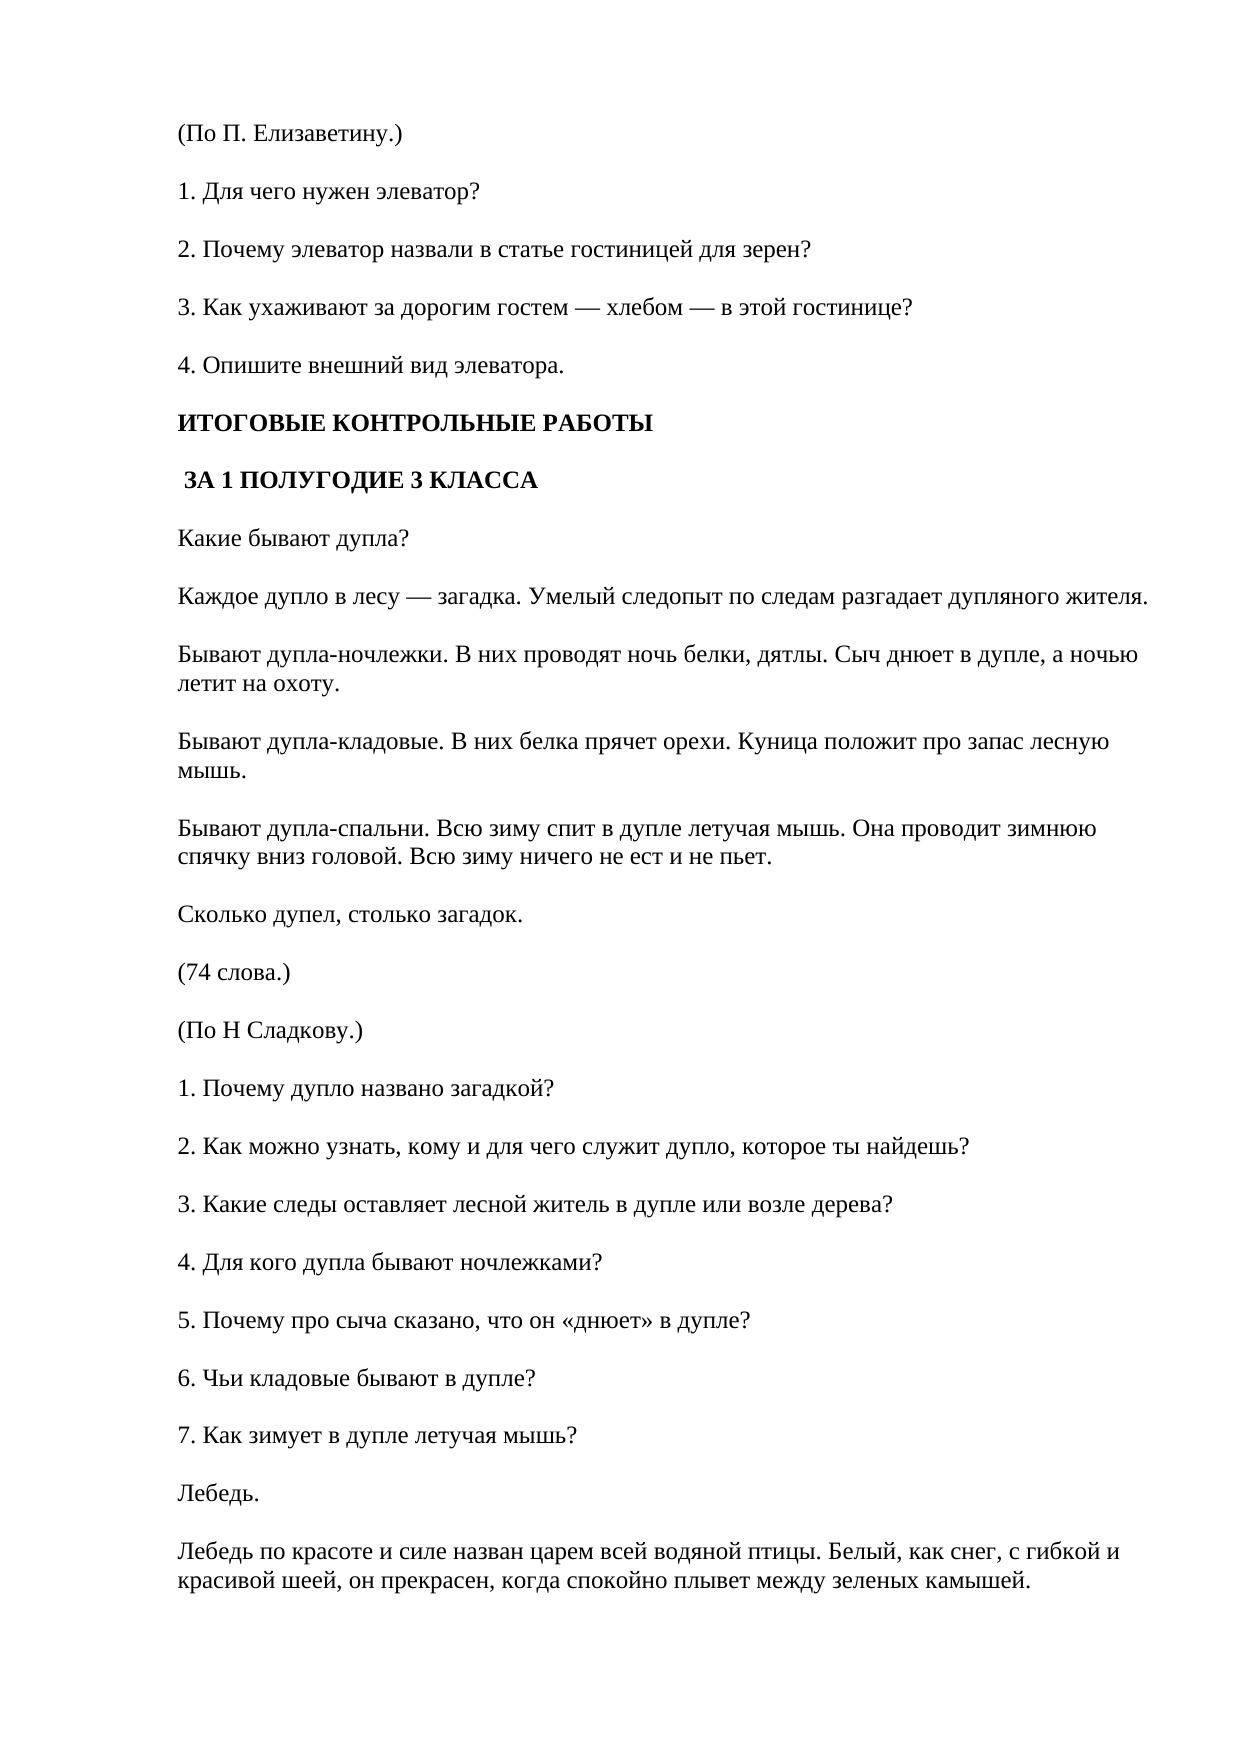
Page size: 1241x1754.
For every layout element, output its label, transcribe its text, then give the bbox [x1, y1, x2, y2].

text Лебедь по красоте и силе назван царем всей водяной птицы. Белый, как снег, с гибкой и красивой шеей, он прекрасен, когда спокойно плывет между зеленых камышей. [177, 1536, 1152, 1594]
text (74 слова.) [177, 957, 1152, 986]
text Бывают дупла-кладовые. В них белка прячет орехи. Куница положит про запас лесную мышь. [177, 726, 1152, 783]
text Бывают дупла-ночлежки. В них проводят ночь белки, дятлы. Сыч днюет в дупле, а ночью летит на охоту. [177, 639, 1152, 697]
text ЗА 1 ПОЛУГОДИЕ 3 КЛАССА [177, 466, 1152, 494]
text (По П. Елизаветину.) [177, 118, 1152, 147]
text Какие бывают дупла? [177, 523, 1152, 552]
text 2. Почему элеватор назвали в статье гостиницей для зерен? [177, 234, 1152, 263]
text Сколько дупел, столько загадок. [177, 899, 1152, 928]
text ИТОГОВЫЕ КОНТРОЛЬНЫЕ РАБОТЫ [177, 408, 1152, 436]
text 2. Как можно узнать, кому и для чего служит дупло, которое ты найдешь? [177, 1131, 1152, 1160]
text Каждое дупло в лесу — загадка. Умелый следопыт по следам разгадает дупляного жителя. [177, 581, 1152, 610]
text 3. Как ухаживают за дорогим гостем — хлебом — в этой гостинице? [177, 292, 1152, 321]
text 7. Как зимует в дупле летучая мышь? [177, 1421, 1152, 1449]
text Лебедь. [177, 1478, 1152, 1507]
text Бывают дупла-спальни. Всю зиму спит в дупле летучая мышь. Она проводит зимнюю спячку вниз головой. Всю зиму ничего не ест и не пьет. [177, 813, 1152, 870]
text 3. Какие следы оставляет лесной житель в дупле или возле дерева? [177, 1189, 1152, 1218]
text (По Н Сладкову.) [177, 1015, 1152, 1044]
text 4. Для кого дупла бывают ночлежками? [177, 1247, 1152, 1276]
text 6. Чьи кладовые бывают в дупле? [177, 1363, 1152, 1391]
text 4. Опишите внешний вид элеватора. [177, 350, 1152, 378]
text 1. Для чего нужен элеватор? [177, 176, 1152, 205]
text 5. Почему про сыча сказано, что он «днюет» в дупле? [177, 1305, 1152, 1333]
text 1. Почему дупло названо загадкой? [177, 1073, 1152, 1102]
